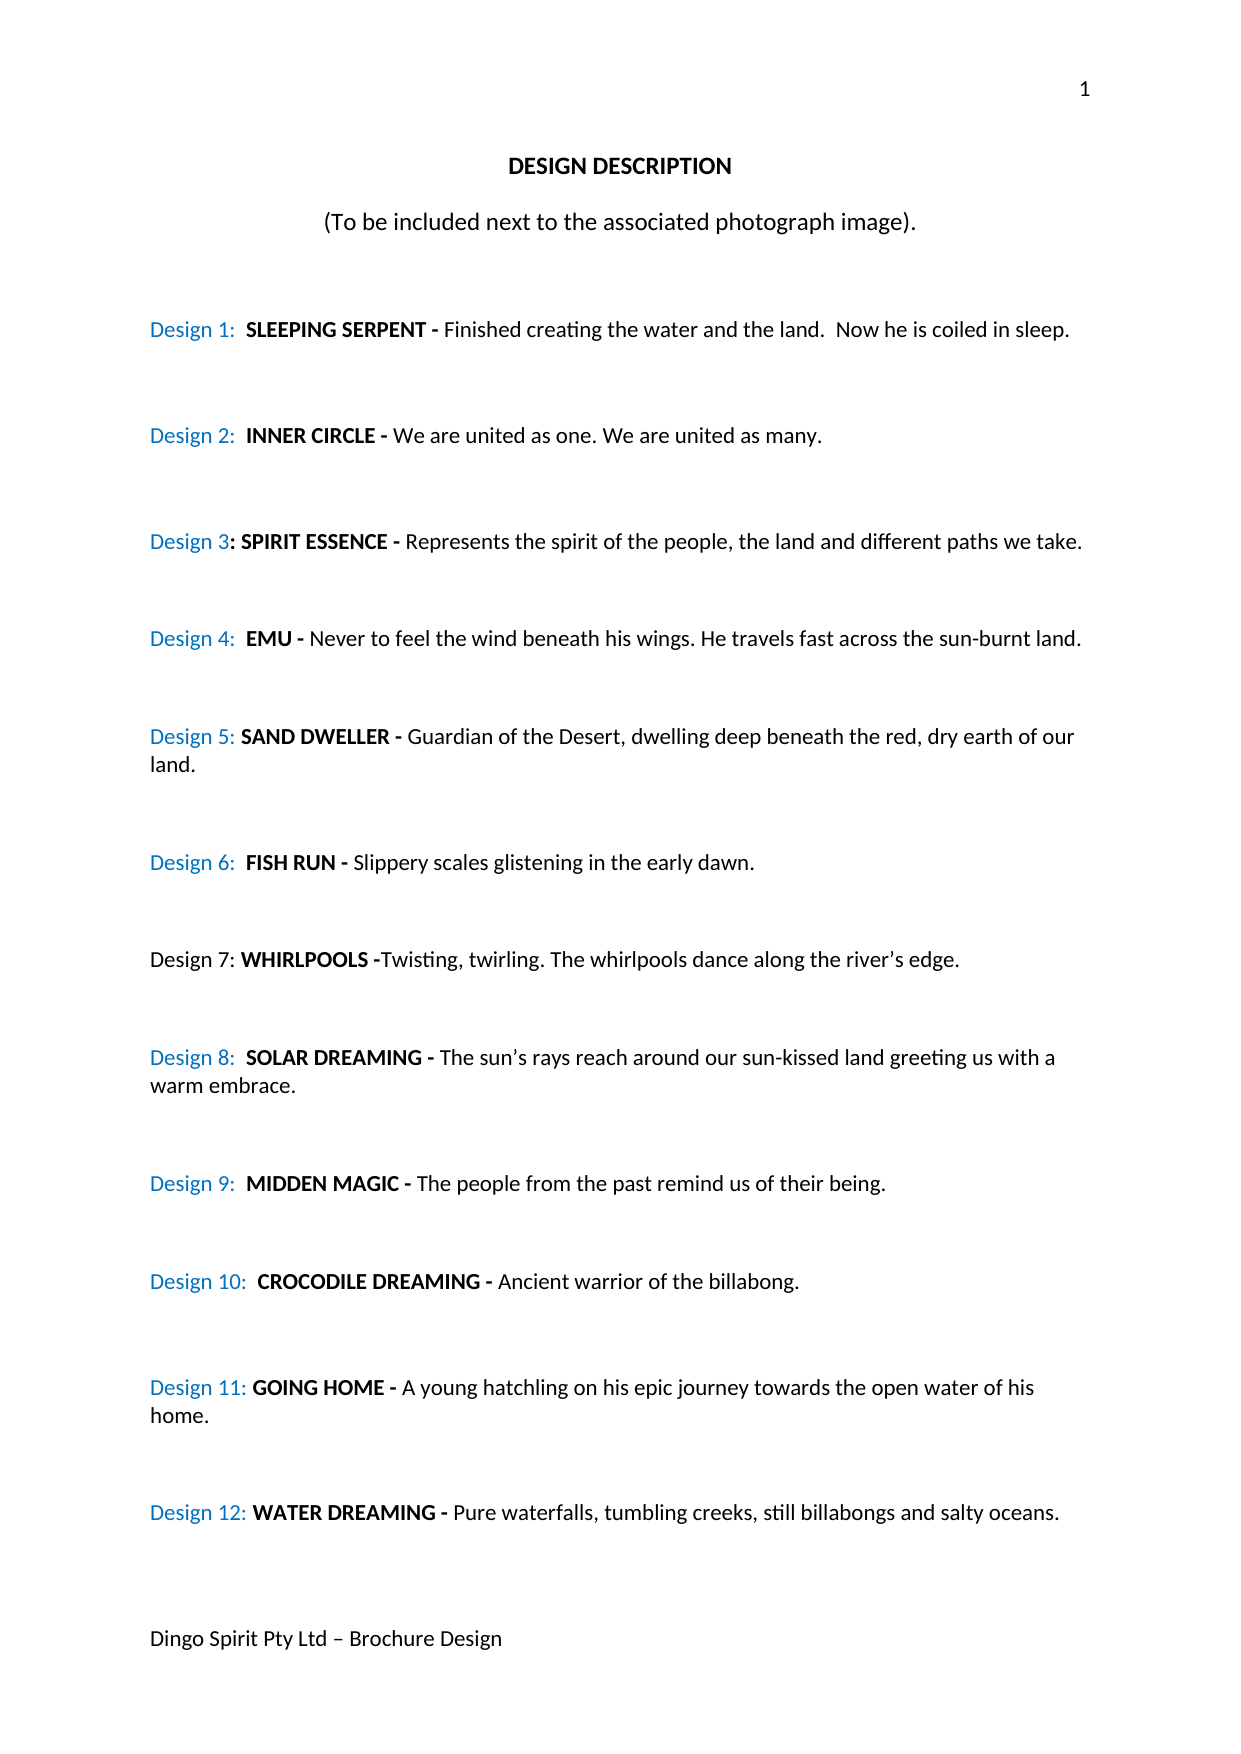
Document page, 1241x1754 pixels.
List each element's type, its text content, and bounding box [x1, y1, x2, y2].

text Design 2: INNER CIRCLE - We are united as one. We are united as many. [150, 421, 1090, 449]
text Design 3: SPIRIT ESSENCE - Represents the spirit of the people, the land and different paths we take. [150, 527, 1090, 555]
text Design 4: EMU - Never to feel the wind beneath his wings. He travels fast across the sun-burnt land. [150, 624, 1090, 652]
text Design 7: WHIRLPOOLS -Twisting, twirling. The whirlpools dance along the river’s edge. [150, 946, 1090, 974]
text Design 1: SLEEPING SERPENT - Finished creating the water and the land. Now he is coiled in sleep. [150, 315, 1090, 343]
text Design 10: CROCODILE DREAMING - Ancient warrior of the billabong. [150, 1267, 1090, 1295]
text Design 12: WATER DREAMING - Pure waterfalls, tumbling creeks, still billabongs and salty oceans. [150, 1498, 1090, 1527]
text Design 5: SAND DWELLER - Guardian of the Desert, dwelling deep beneath the red, dry earth of our land. [150, 722, 1090, 778]
text Design 11: GOING HOME - A young hatchling on his epic journey towards the open water of his home. [150, 1373, 1090, 1429]
text (To be included next to the associated photograph image). [150, 206, 1090, 236]
text Design 9: MIDDEN MAGIC - The people from the past remind us of their being. [150, 1169, 1090, 1197]
text DESIGN DESCRIPTION [150, 150, 1090, 181]
text Design 6: FISH RUN - Slippery scales glistening in the early dawn. [150, 848, 1090, 876]
text Design 8: SOLAR DREAMING - The sun’s rays reach around our sun-kissed land greeting us with a warm embrace. [150, 1043, 1090, 1099]
